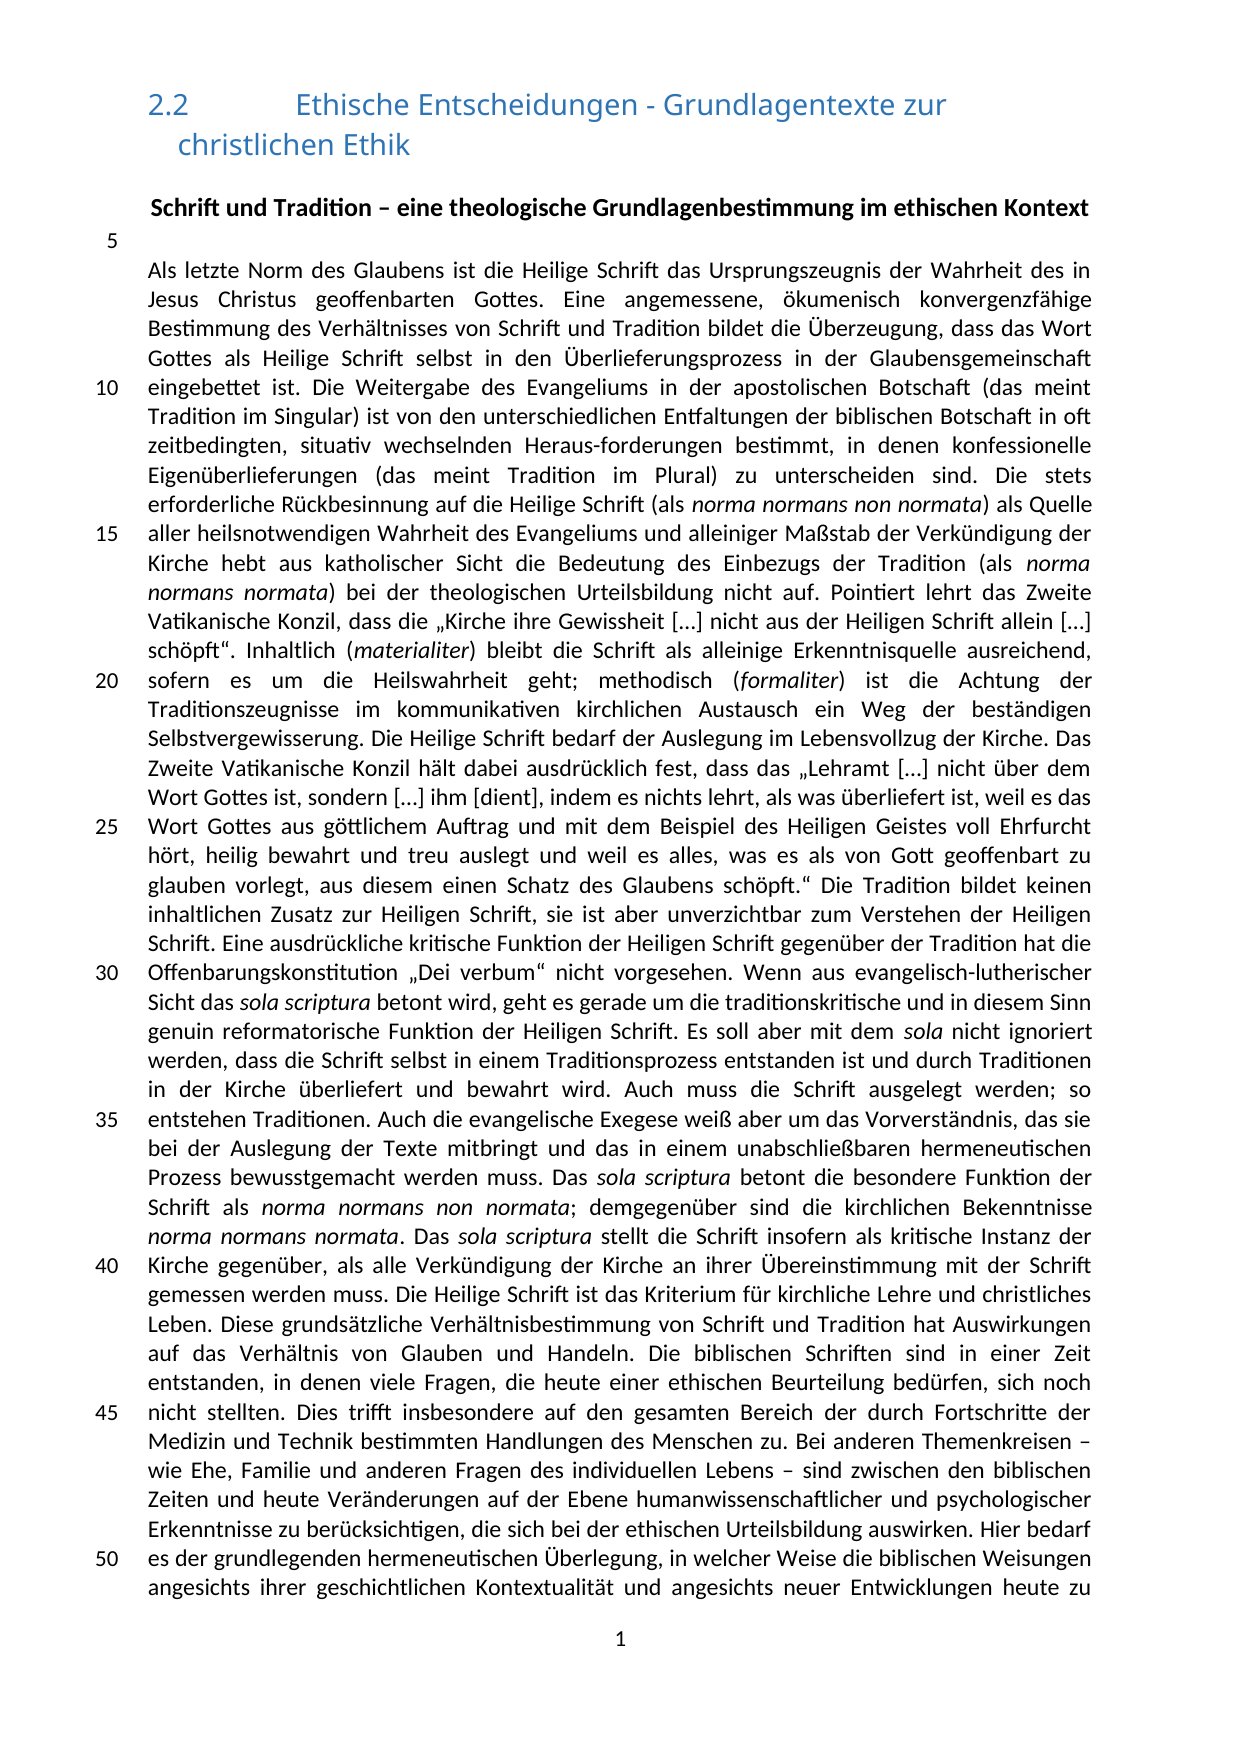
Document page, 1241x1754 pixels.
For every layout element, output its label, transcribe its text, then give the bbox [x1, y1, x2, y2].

text Schrift und Tradition – eine theologische Grundlagenbestimmung im ethischen Kontext [148, 191, 1093, 223]
subtitle 2.2 Ethische Entscheidungen - Grundlagentexte zur christlichen Ethik [148, 84, 1093, 163]
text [148, 255, 1093, 1601]
